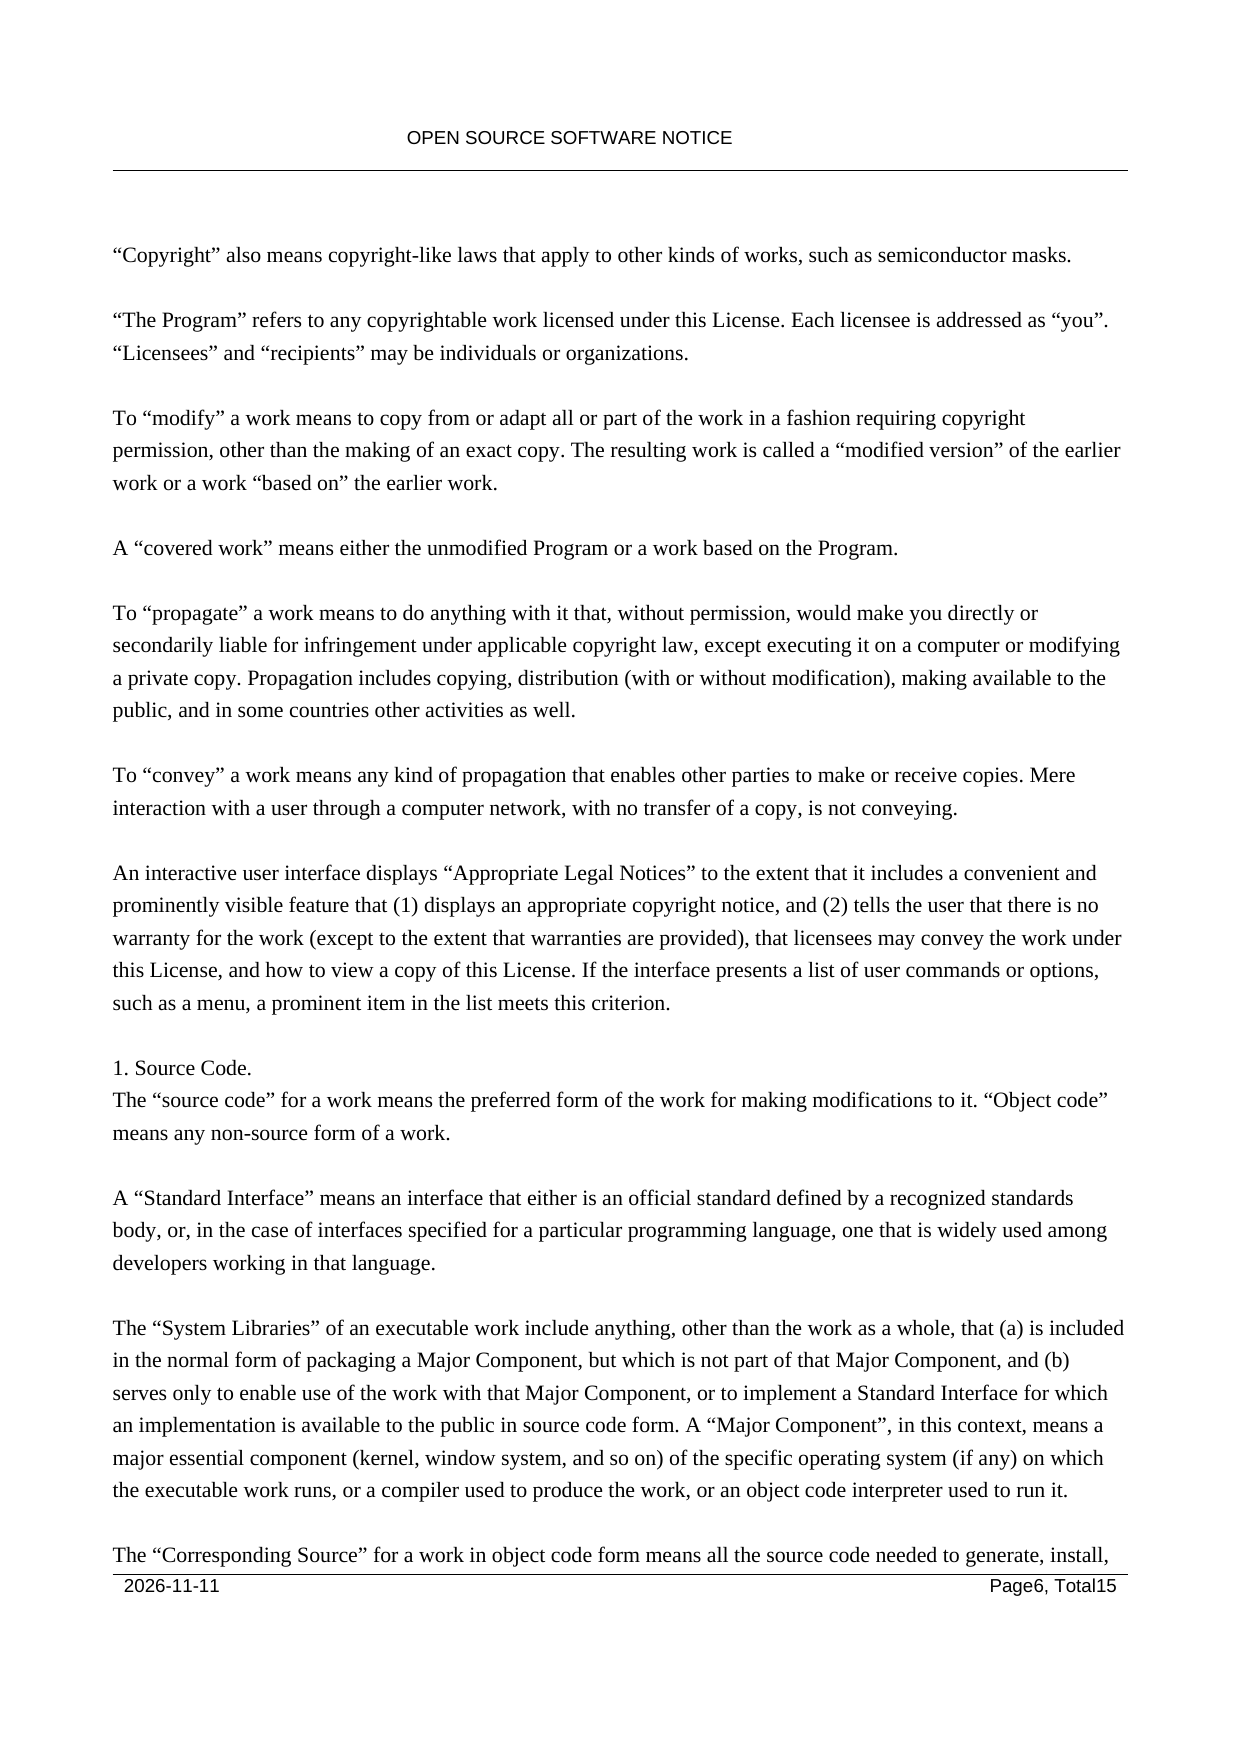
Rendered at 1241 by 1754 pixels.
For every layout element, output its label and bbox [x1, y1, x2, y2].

text [112, 206, 1128, 1571]
